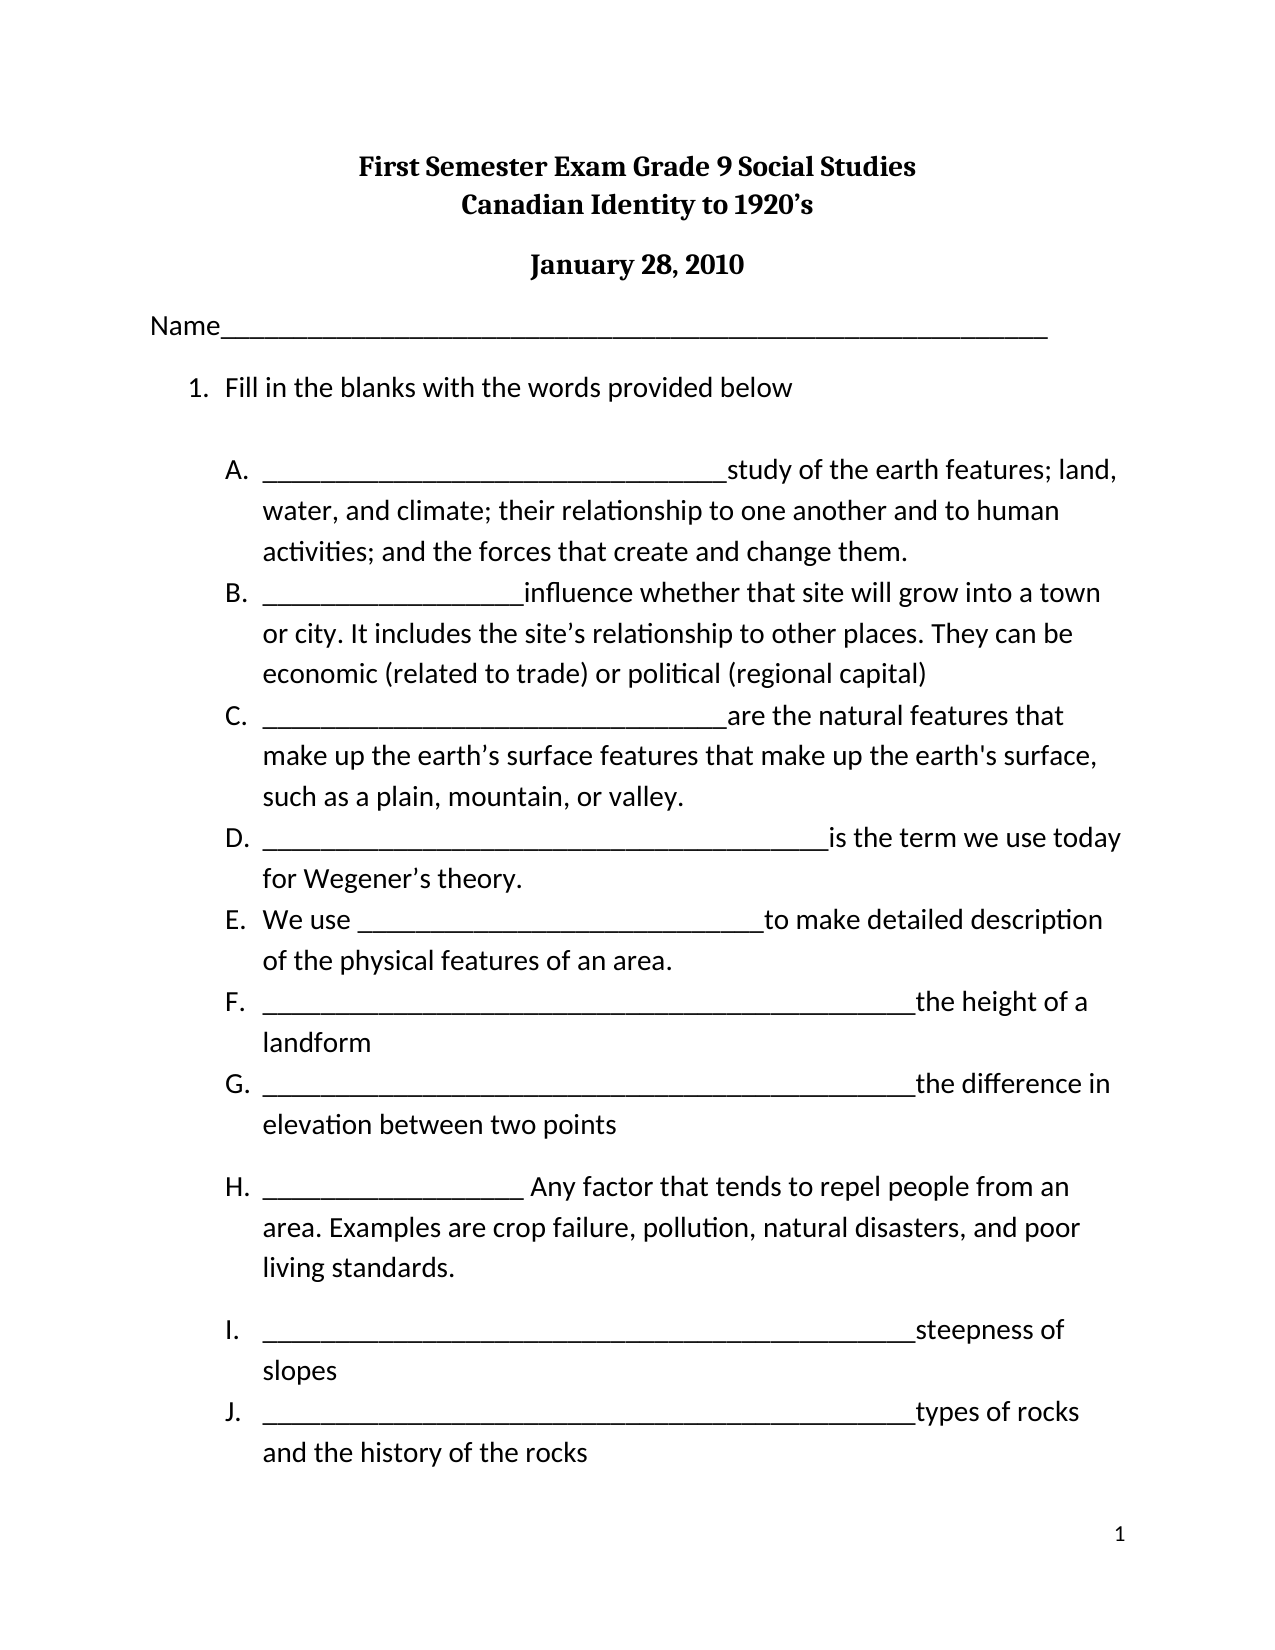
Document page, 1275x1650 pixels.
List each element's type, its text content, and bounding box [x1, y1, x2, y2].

list ________________________________are the natural features that make up the earth’s surface features that make up the earth's surface, such as a plain, mountain, or valley. [225, 697, 1125, 814]
list __________________influence whether that site will grow into a town or city. It includes the site’s relationship to other places. They can be economic (related to trade) or political (regional capital) [225, 574, 1125, 691]
list ________________________________study of the earth features; land, water, and climate; their relationship to one another and to human activities; and the forces that create and change them. [225, 451, 1125, 568]
list _____________________________________________the difference in elevation between two points [225, 1065, 1125, 1142]
list We use ____________________________to make detailed description of the physical features of an area. [225, 901, 1125, 978]
text January 28, 2010 [150, 248, 1125, 281]
list _______________________________________is the term we use today for Wegener’s theory. [225, 819, 1125, 896]
list _____________________________________________steepness of slopes [225, 1311, 1125, 1388]
text First Semester Exam Grade 9 Social Studies Canadian Identity to 1920’s [150, 150, 1125, 222]
list __________________ Any factor that tends to repel people from an area. Examples are crop failure, pollution, natural disasters, and poor living standards. [225, 1168, 1125, 1285]
list _____________________________________________types of rocks and the history of the rocks [225, 1393, 1125, 1470]
text Name_________________________________________________________ [150, 307, 1125, 343]
list _____________________________________________the height of a landform [225, 983, 1125, 1060]
list Fill in the blanks with the words provided below [187, 369, 1125, 405]
